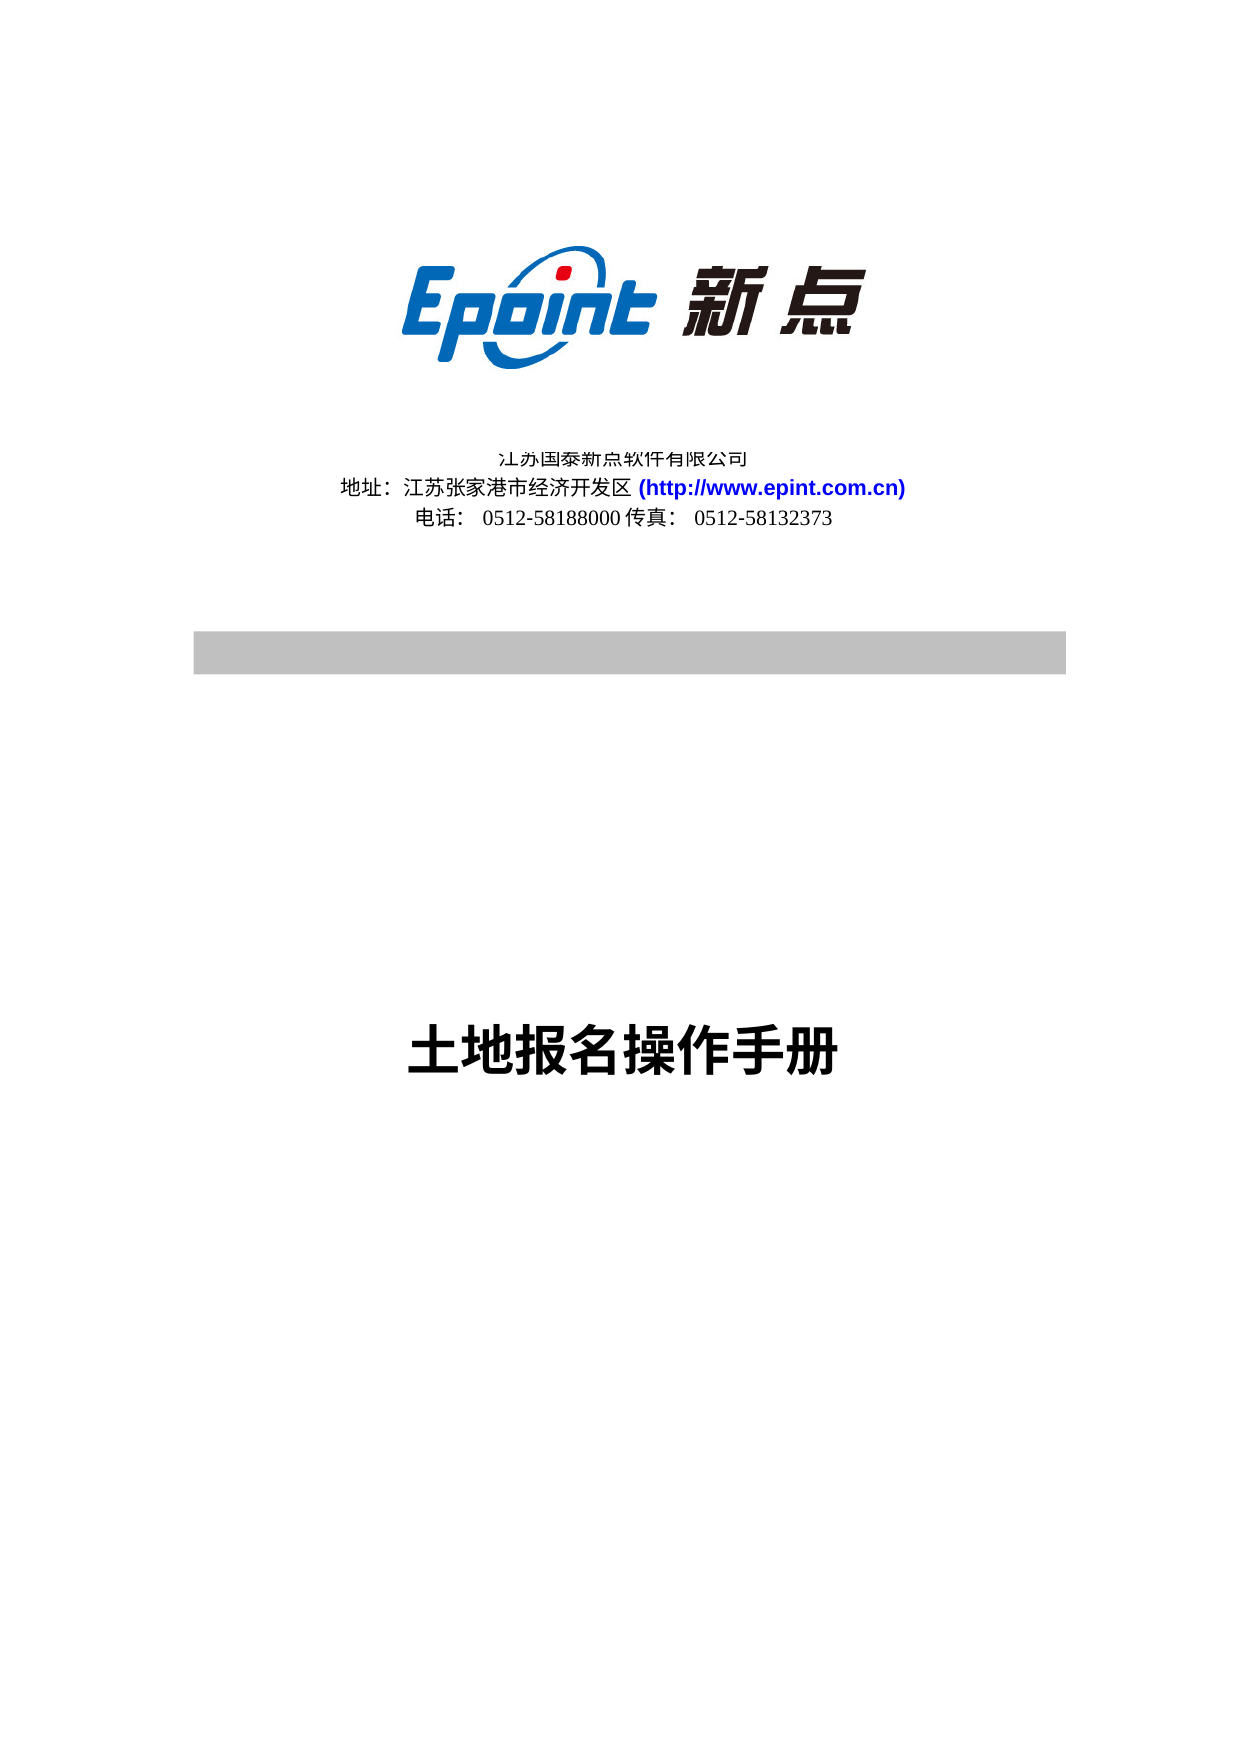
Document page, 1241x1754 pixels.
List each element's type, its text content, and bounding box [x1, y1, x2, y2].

picture [295, 161, 971, 452]
text 土地报名操作手册 [192, 998, 1053, 1095]
